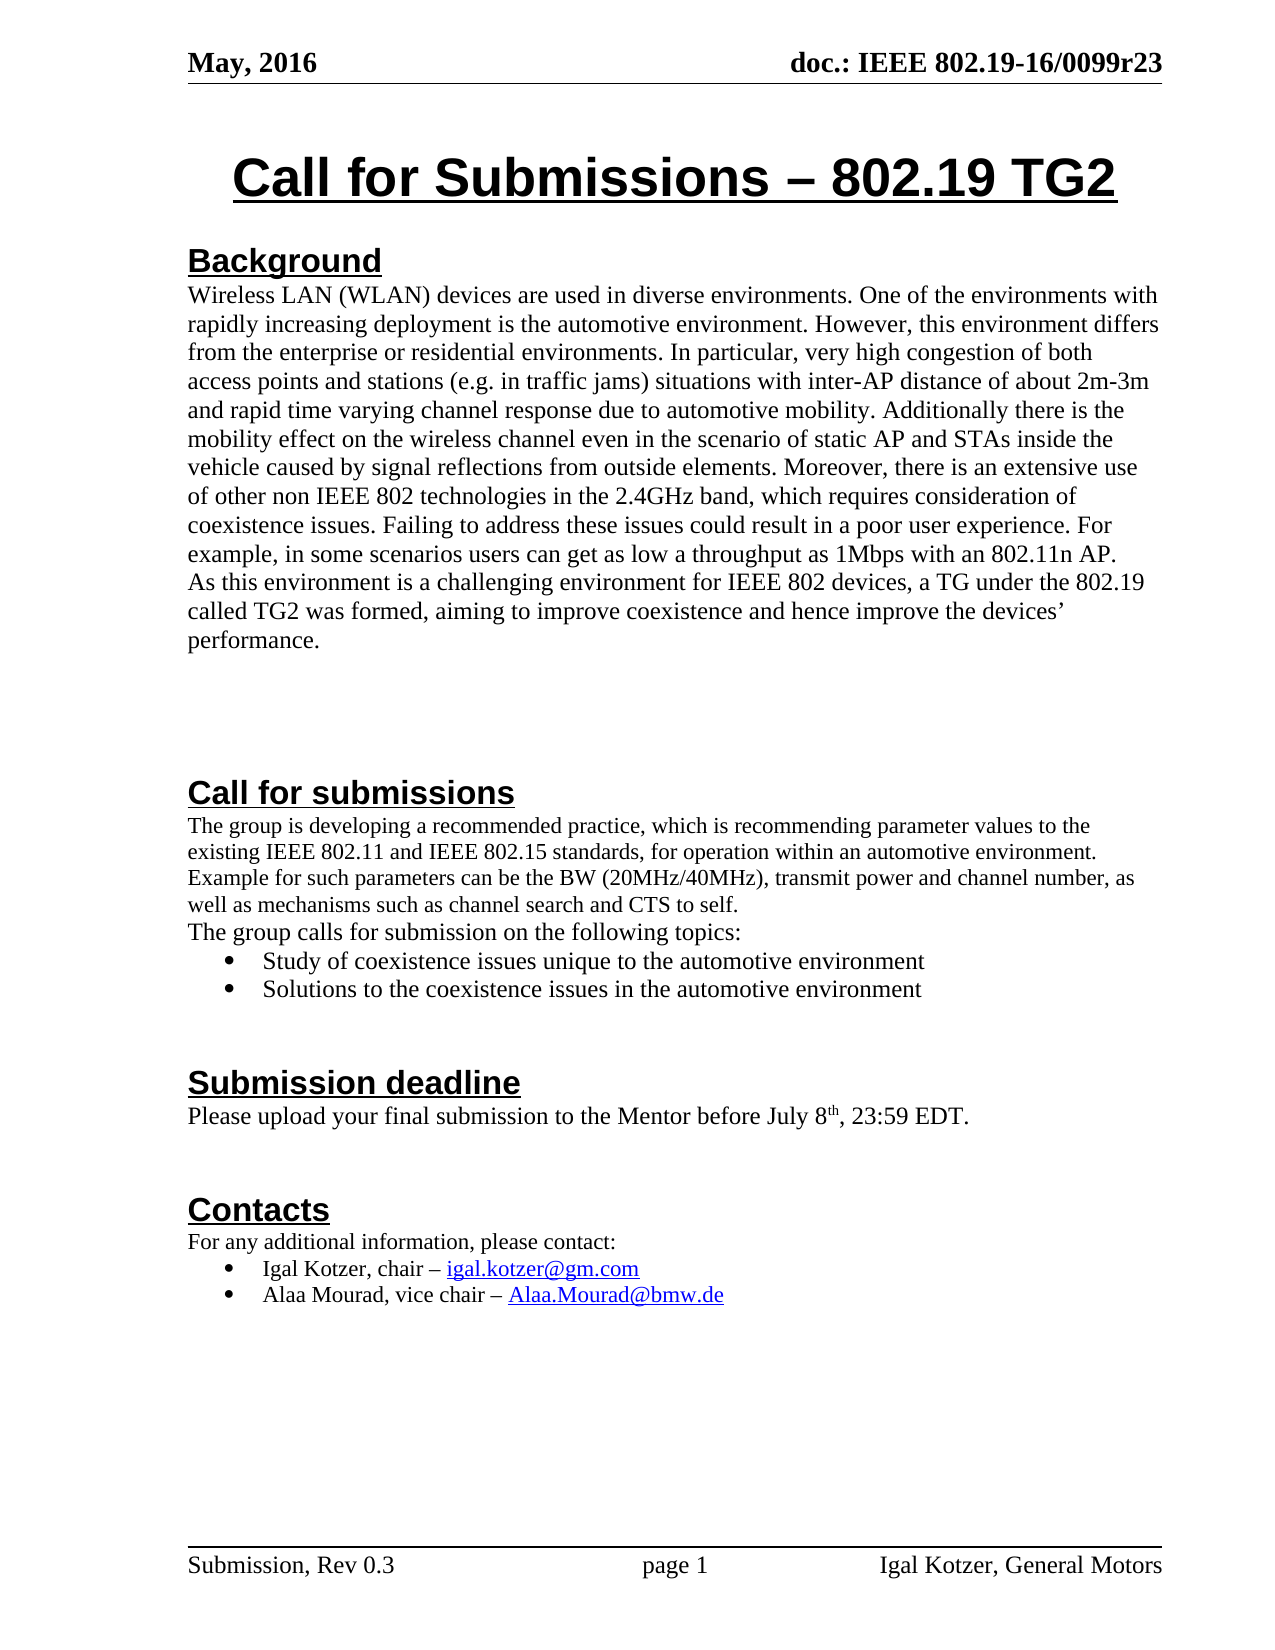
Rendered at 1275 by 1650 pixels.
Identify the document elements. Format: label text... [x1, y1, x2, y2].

subtitle Submission deadline [187, 1063, 1162, 1101]
subtitle Contacts [187, 1190, 1162, 1228]
list Study of coexistence issues unique to the automotive environment [225, 946, 1162, 974]
text Please upload your final submission to the Mentor before July 8th, 23:59 EDT. [187, 1101, 1162, 1130]
list Igal Kotzer, chair – igal.kotzer@gm.com [225, 1255, 1162, 1281]
subtitle Call for submissions [187, 773, 1162, 812]
subtitle Call for Submissions – 802.19 TG2 [187, 146, 1162, 208]
subtitle Background [187, 241, 1162, 280]
text The group calls for submission on the following topics: [187, 917, 1162, 946]
text For any additional information, please contact: [187, 1228, 1162, 1255]
list Solutions to the coexistence issues in the automotive environment [225, 974, 1162, 1003]
text The group is developing a recommended practice, which is recommending parameter values to the existing IEEE 802.11 and IEEE 802.15 standards, for operation within an automotive environment. Example for such parameters can be the BW (20MHz/40MHz), transmit power and channel number, as well as mechanisms such as channel search and CTS to self. [187, 812, 1162, 917]
list Alaa Mourad, vice chair – Alaa.Mourad@bmw.de [225, 1281, 1162, 1307]
text As this environment is a challenging environment for IEEE 802 devices, a TG under the 802.19 called TG2 was formed, aiming to improve coexistence and hence improve the devices’ performance. [187, 567, 1162, 654]
text Wireless LAN (WLAN) devices are used in diverse environments. One of the environments with rapidly increasing deployment is the automotive environment. However, this environment differs from the enterprise or residential environments. In particular, very high congestion of both access points and stations (e.g. in traffic jams) situations with inter-AP distance of about 2m-3m and rapid time varying channel response due to automotive mobility. Additionally there is the mobility effect on the wireless channel even in the scenario of static AP and STAs inside the vehicle caused by signal reflections from outside elements. Moreover, there is an extensive use of other non IEEE 802 technologies in the 2.4GHz band, which requires consideration of coexistence issues. Failing to address these issues could result in a poor user experience. For example, in some scenarios users can get as low a throughput as 1Mbps with an 802.11n AP. [187, 280, 1162, 567]
